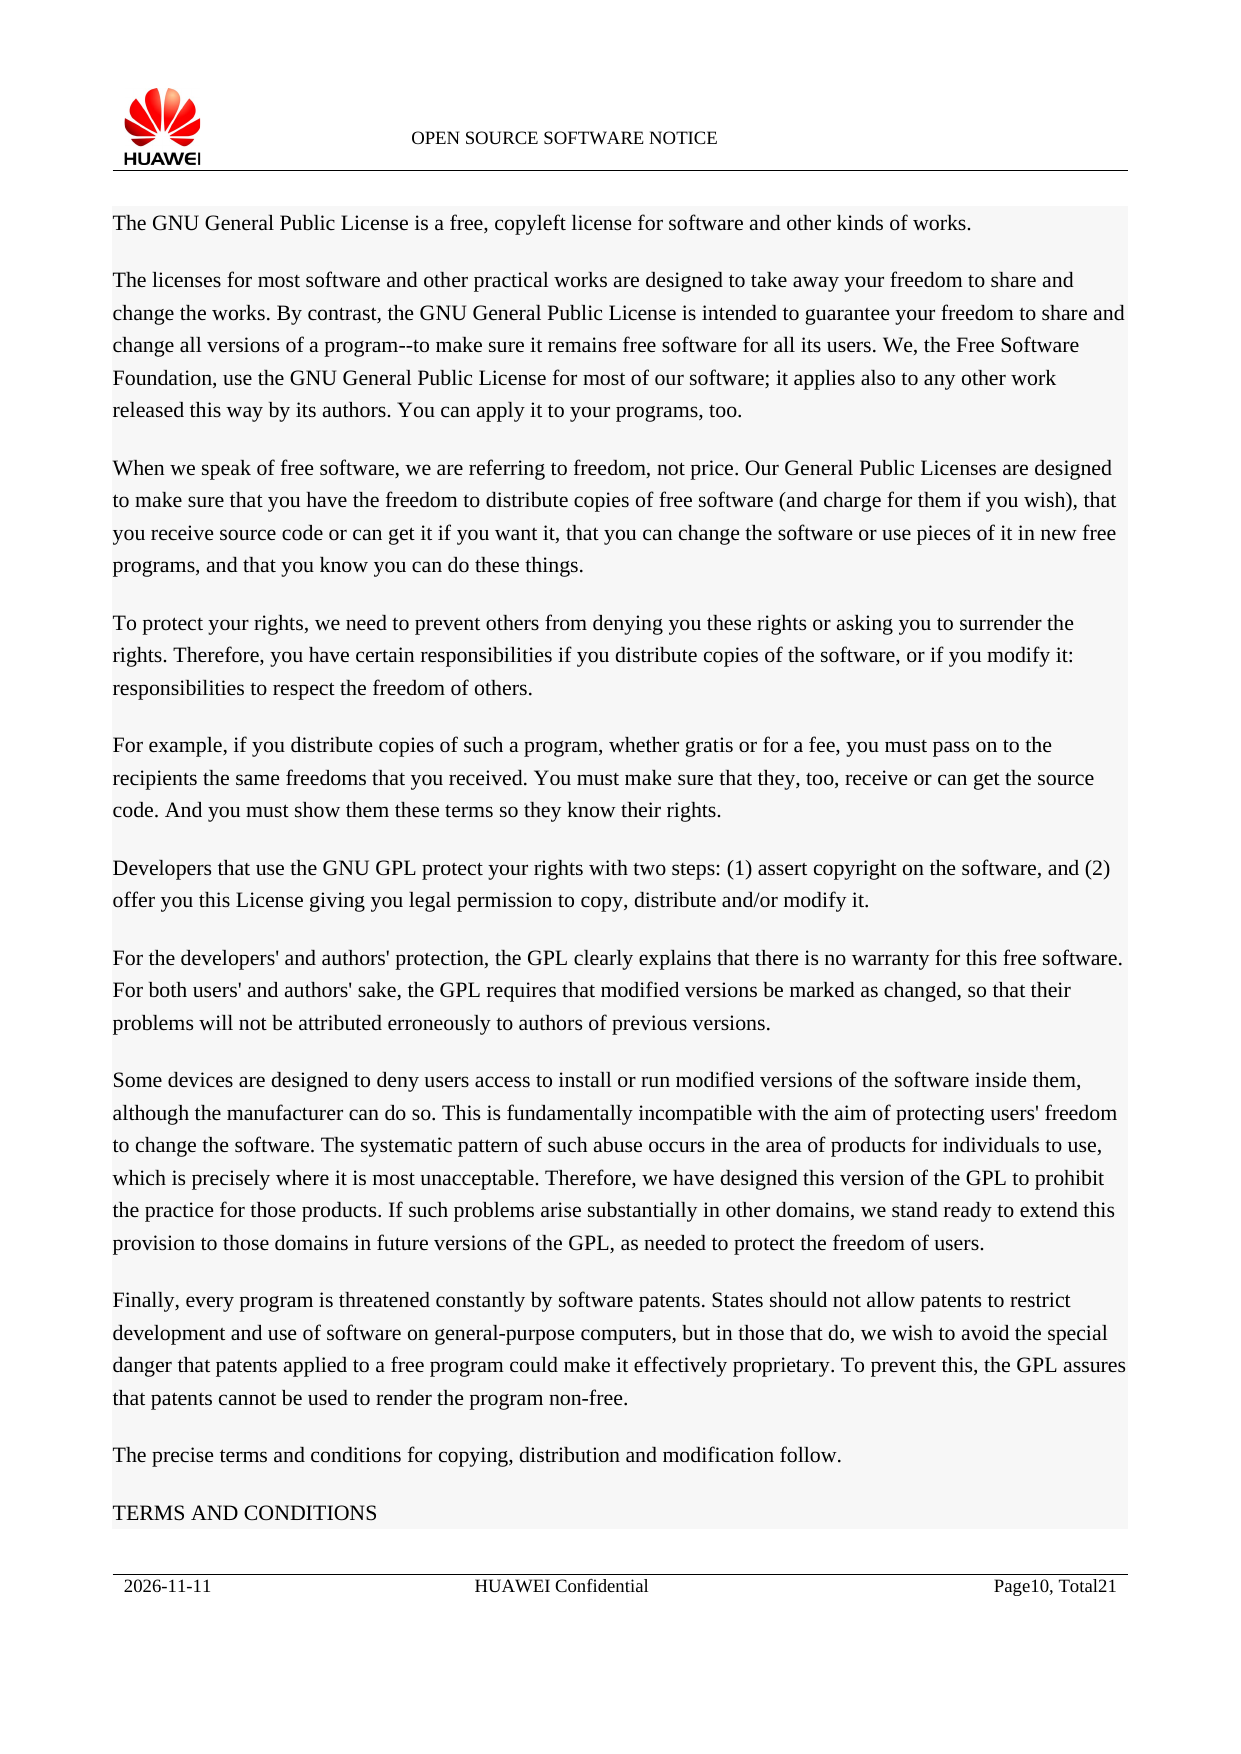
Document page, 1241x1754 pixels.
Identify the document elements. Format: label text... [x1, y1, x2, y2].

text Developers that use the GNU GPL protect your rights with two steps: (1) assert copyright on the software, and (2) offer you this License giving you legal permission to copy, distribute and/or modify it. [112, 851, 1128, 916]
text The licenses for most software and other practical works are designed to take away your freedom to share and change the works. By contrast, the GNU General Public License is intended to guarantee your freedom to share and change all versions of a program--to make sure it remains free software for all its users. We, the Free Software Foundation, use the GNU General Public License for most of our software; it applies also to any other work released this way by its authors. You can apply it to your programs, too. [112, 264, 1128, 426]
picture [124, 88, 201, 165]
text Finally, every program is threatened constantly by software patents. States should not allow patents to restrict development and use of software on general-purpose computers, but in those that do, we wish to avoid the special danger that patents applied to a free program could make it effectively proprietary. To prevent this, the GPL assures that patents cannot be used to render the program non-free. [112, 1284, 1128, 1414]
text For the developers' and authors' protection, the GPL clearly explains that there is no warranty for this free software. For both users' and authors' sake, the GPL requires that modified versions be marked as changed, so that their problems will not be attributed erroneously to authors of previous versions. [112, 941, 1128, 1039]
text To protect your rights, we need to prevent others from denying you these rights or asking you to surrender the rights. Therefore, you have certain responsibilities if you distribute copies of the software, or if you modify it: responsibilities to respect the freedom of others. [112, 606, 1128, 704]
text TERMS AND CONDITIONS [112, 1496, 1128, 1529]
text Some devices are designed to deny users access to install or run modified versions of the software inside them, although the manufacturer can do so. This is fundamentally incompatible with the aim of protecting users' freedom to change the software. The systematic pattern of such abuse occurs in the area of products for individuals to use, which is precisely where it is most unacceptable. Therefore, we have designed this version of the GPL to prohibit the practice for those products. If such problems arise substantially in other domains, we stand ready to extend this provision to those domains in future versions of the GPL, as needed to protect the freedom of users. [112, 1064, 1128, 1259]
text When we speak of free software, we are referring to freedom, not price. Our General Public Licenses are designed to make sure that you have the freedom to distribute copies of free software (and charge for them if you wish), that you receive source code or can get it if you want it, that you can change the software or use pieces of it in new free programs, and that you know you can do these things. [112, 451, 1128, 581]
text The GNU General Public License is a free, copyleft license for software and other kinds of works. [112, 206, 1128, 239]
text For example, if you distribute copies of such a program, whether gratis or for a fee, you must pass on to the recipients the same freedoms that you received. You must make sure that they, too, receive or can get the source code. And you must show them these terms so they know their rights. [112, 729, 1128, 826]
text The precise terms and conditions for copying, distribution and modification follow. [112, 1439, 1128, 1471]
